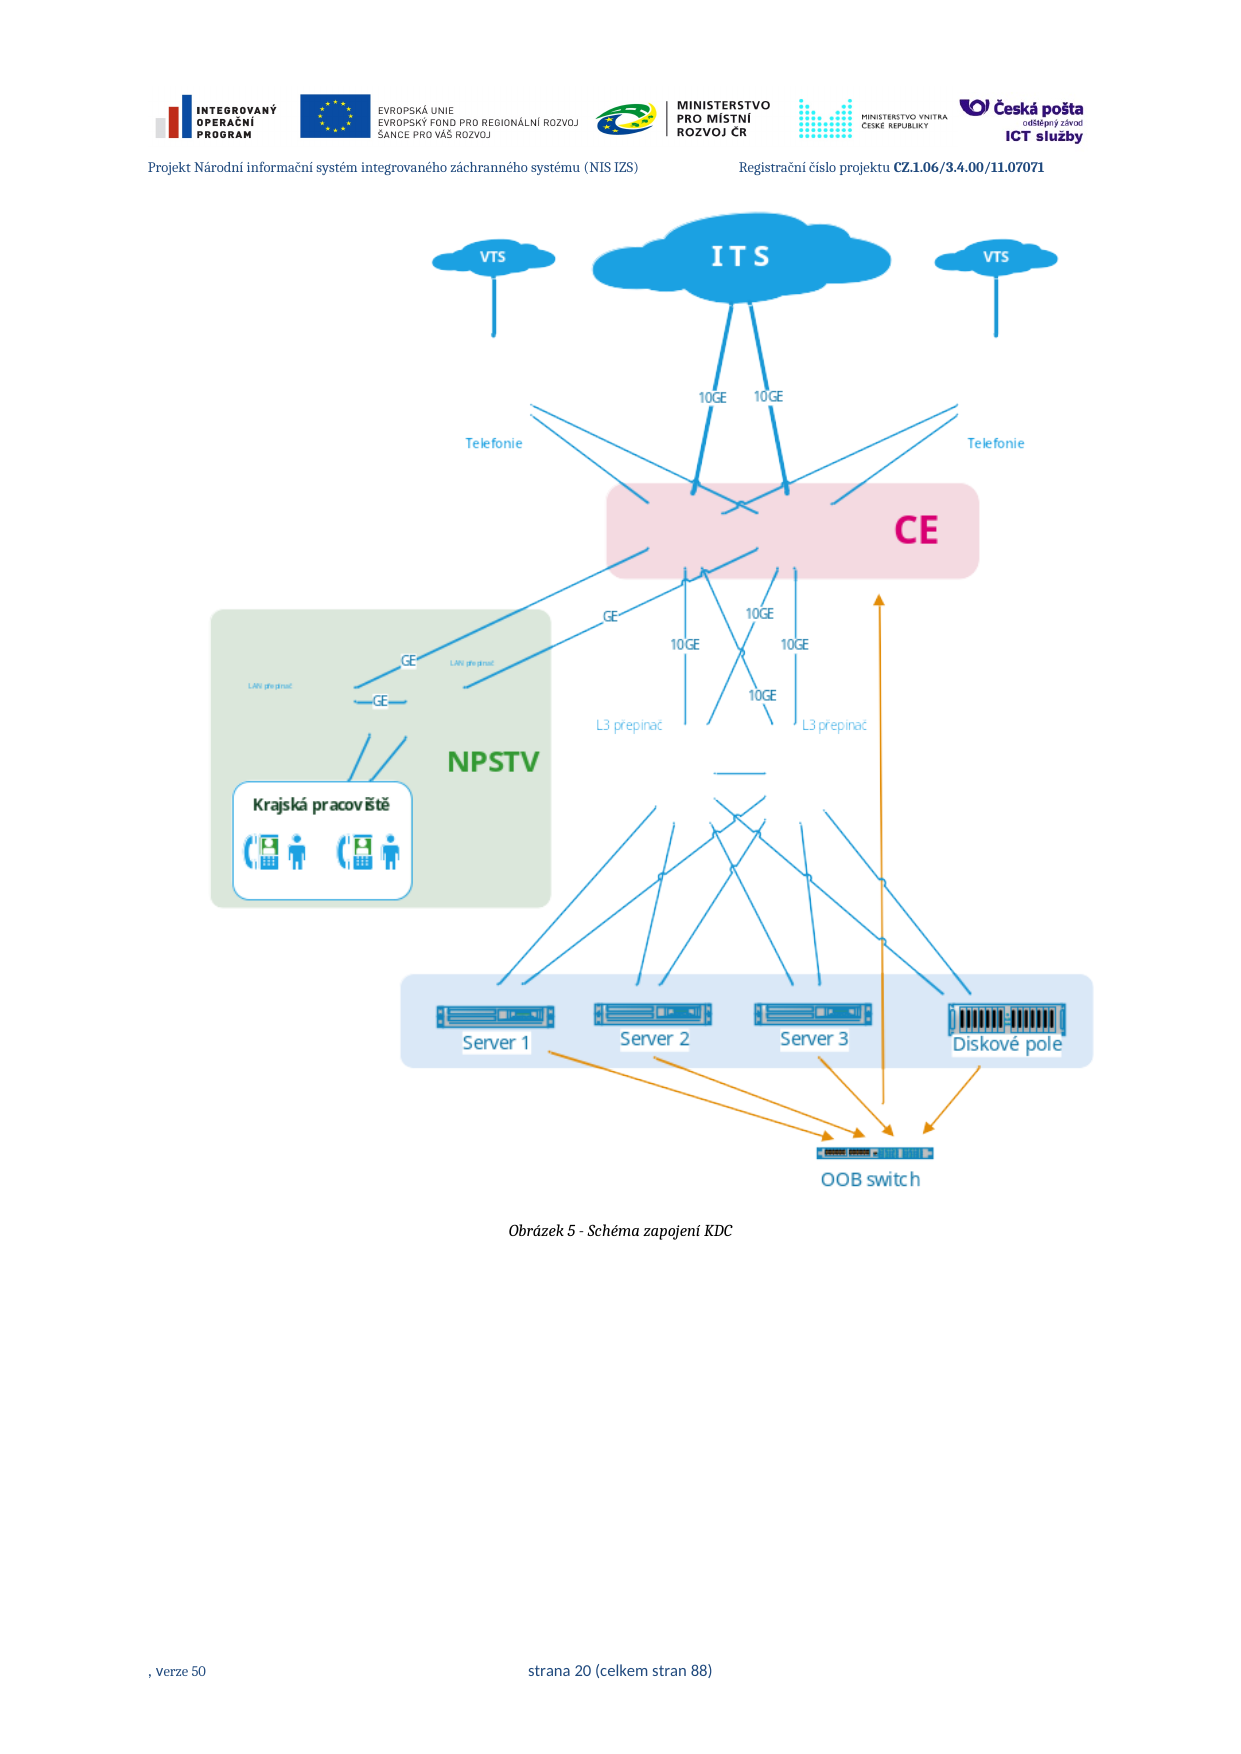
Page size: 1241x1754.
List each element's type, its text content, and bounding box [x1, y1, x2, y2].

text Obrázek 5 - Schéma zapojení KDC [148, 1222, 1092, 1241]
picture [147, 86, 1091, 152]
